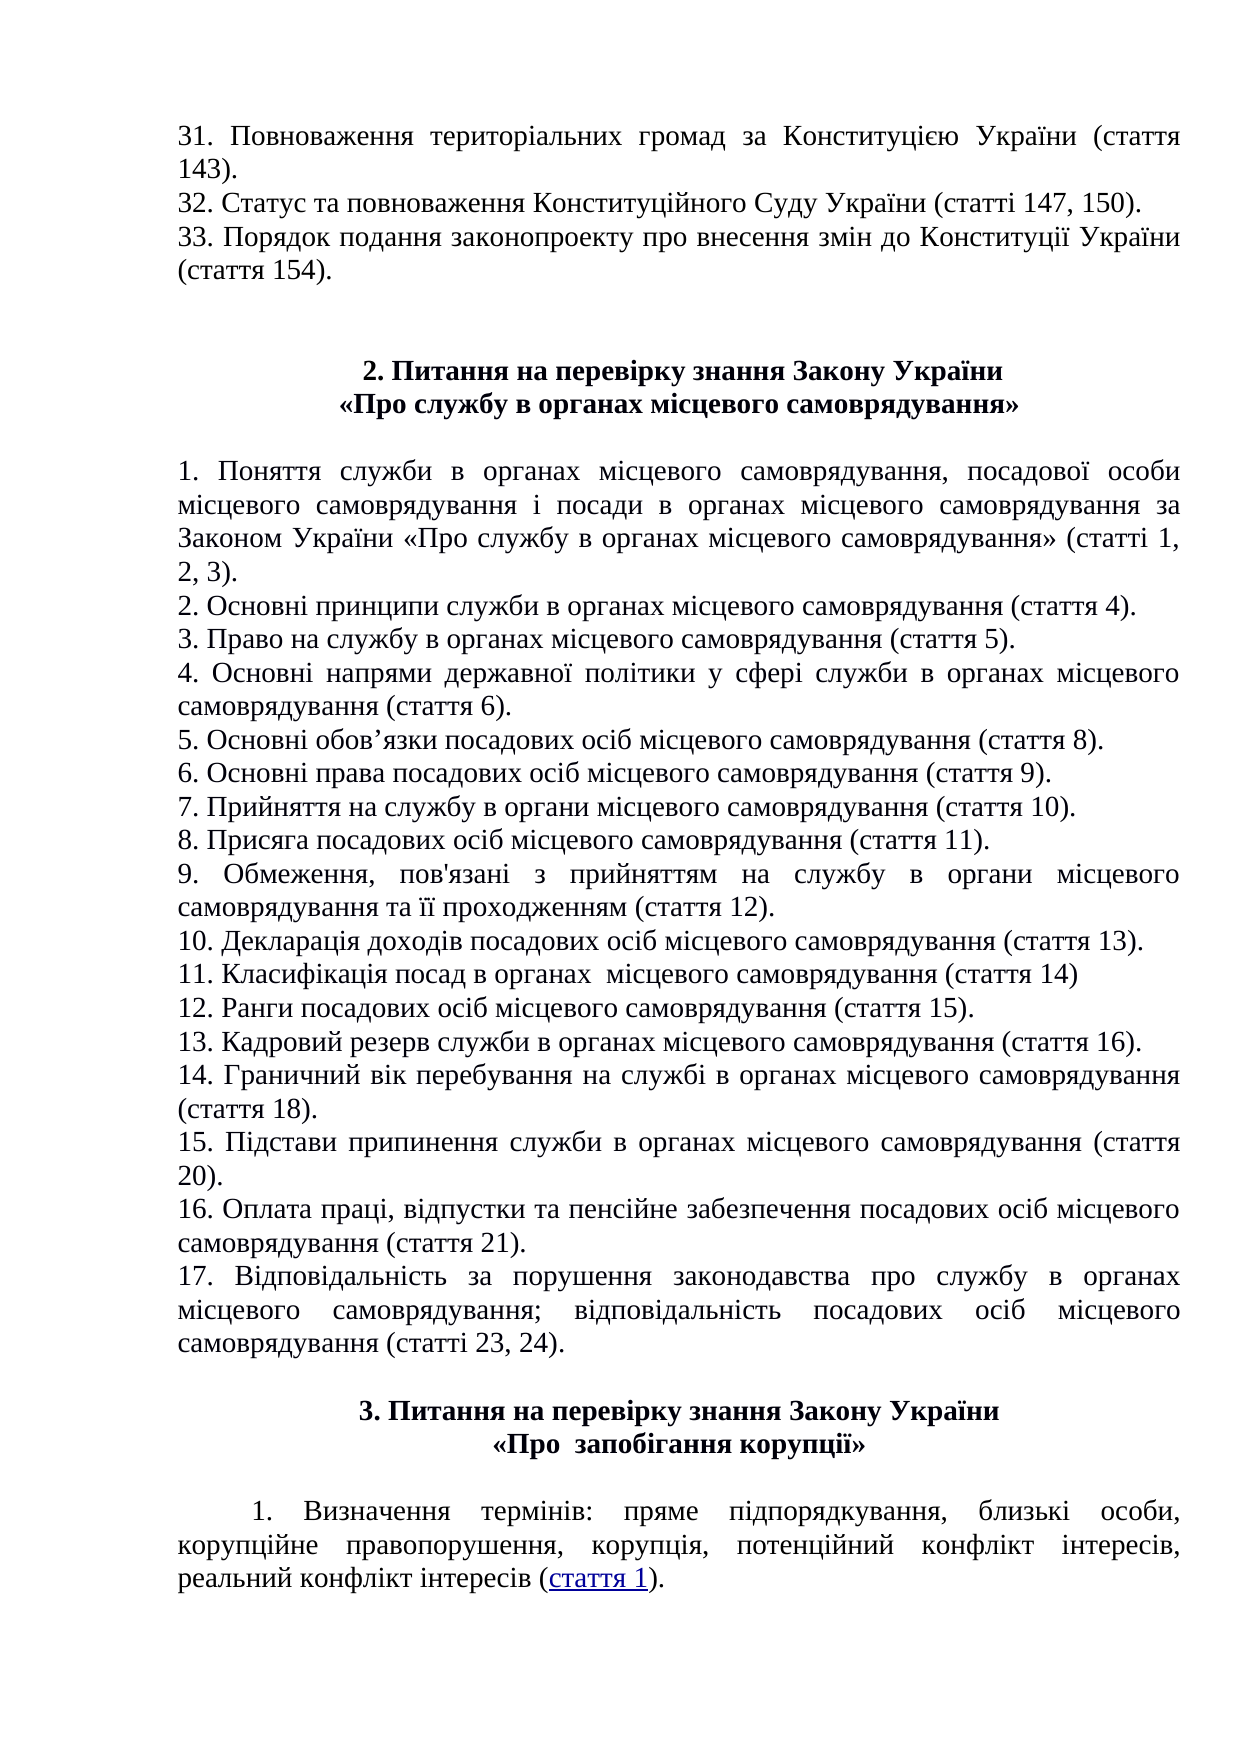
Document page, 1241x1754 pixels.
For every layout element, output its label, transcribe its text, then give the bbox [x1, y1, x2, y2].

text 10. Декларація доходів посадових осіб місцевого самоврядування (стаття 13). [177, 923, 1181, 957]
text «Про службу в органах місцевого самоврядування» [177, 386, 1181, 420]
text 32. Статус та повноваження Конституційного Суду України (статті 147, 150). [177, 185, 1181, 219]
text 31. Повноваження територіальних громад за Конституцією України (стаття 143). [177, 118, 1181, 185]
text «Про запобігання корупції» [177, 1426, 1181, 1460]
text 16. Оплата праці, відпустки та пенсійне забезпечення посадових осіб місцевого самоврядування (стаття 21). [177, 1191, 1181, 1258]
text 1. Поняття служби в органах місцевого самоврядування, посадової особи місцевого самоврядування і посади в органах місцевого самоврядування за Законом України «Про службу в органах місцевого самоврядування» (статті 1, 2, 3). [177, 453, 1181, 588]
text 7. Прийняття на службу в органи місцевого самоврядування (стаття 10). [177, 789, 1181, 822]
text 17. Відповідальність за порушення законодавства про службу в органах місцевого самоврядування; відповідальність посадових осіб місцевого самоврядування (статті 23, 24). [177, 1258, 1181, 1359]
text 12. Ранги посадових осіб місцевого самоврядування (стаття 15). [177, 990, 1181, 1024]
text 14. Граничний вік перебування на службі в органах місцевого самоврядування (стаття 18). [177, 1057, 1181, 1124]
text 9. Обмеження, пов'язані з прийняттям на службу в органи місцевого самоврядування та її проходженням (стаття 12). [177, 856, 1181, 923]
text 11. Класифікація посад в органах місцевого самоврядування (стаття 14) [177, 957, 1181, 990]
text 2. Питання на перевірку знання Закону України [177, 353, 1181, 386]
text 3. Право на службу в органах місцевого самоврядування (стаття 5). [177, 621, 1181, 655]
text 33. Порядок подання законопроекту про внесення змін до Конституції України (стаття 154). [177, 219, 1181, 286]
text 8. Присяга посадових осіб місцевого самоврядування (стаття 11). [177, 822, 1181, 856]
text 15. Підстави припинення служби в органах місцевого самоврядування (стаття 20). [177, 1124, 1181, 1191]
text 1. Визначення термінів: пряме підпорядкування, близькі особи, корупційне правопорушення, корупція, потенційний конфлікт інтересів, реальний конфлікт інтересів (стаття 1). [177, 1493, 1181, 1594]
text 4. Основні напрями державної політики у сфері служби в органах місцевого самоврядування (стаття 6). [177, 655, 1181, 722]
text 13. Кадровий резерв служби в органах місцевого самоврядування (стаття 16). [177, 1024, 1181, 1057]
text 3. Питання на перевірку знання Закону України [177, 1393, 1181, 1426]
text 6. Основні права посадових осіб місцевого самоврядування (стаття 9). [177, 755, 1181, 789]
text 5. Основні обов’язки посадових осіб місцевого самоврядування (стаття 8). [177, 722, 1181, 755]
text 2. Основні принципи служби в органах місцевого самоврядування (стаття 4). [177, 588, 1181, 621]
